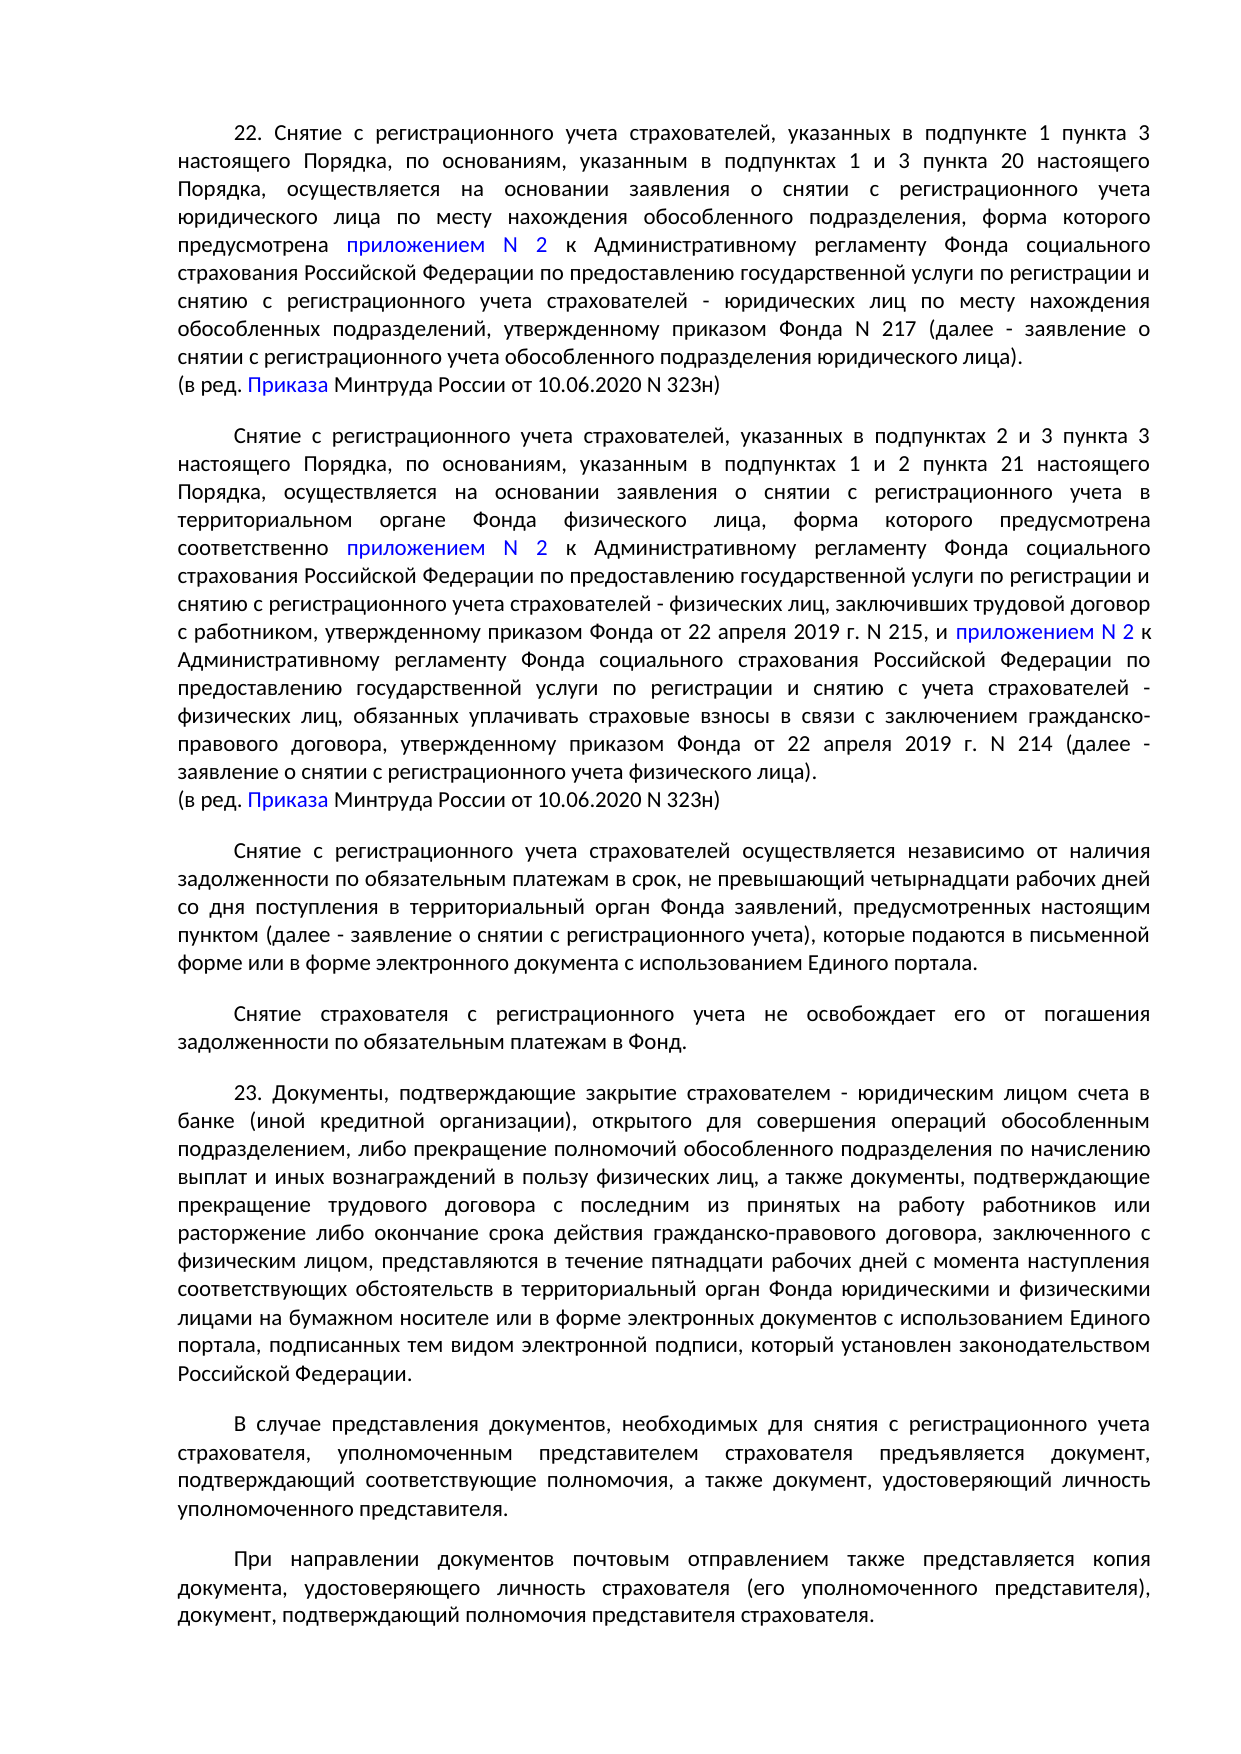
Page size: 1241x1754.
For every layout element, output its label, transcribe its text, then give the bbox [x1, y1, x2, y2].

text В случае представления документов, необходимых для снятия с регистрационного учета страхователя, уполномоченным представителем страхователя предъявляется документ, подтверждающий соответствующие полномочия, а также документ, удостоверяющий личность уполномоченного представителя. [177, 1409, 1152, 1522]
text 22. Снятие с регистрационного учета страхователей, указанных в подпункте 1 пункта 3 настоящего Порядка, по основаниям, указанным в подпунктах 1 и 3 пункта 20 настоящего Порядка, осуществляется на основании заявления о снятии с регистрационного учета юридического лица по месту нахождения обособленного подразделения, форма которого предусмотрена приложением N 2 к Административному регламенту Фонда социального страхования Российской Федерации по предоставлению государственной услуги по регистрации и снятию с регистрационного учета страхователей - юридических лиц по месту нахождения обособленных подразделений, утвержденному приказом Фонда N 217 (далее - заявление о снятии с регистрационного учета обособленного подразделения юридического лица). [177, 118, 1152, 370]
text Снятие страхователя с регистрационного учета не освобождает его от погашения задолженности по обязательным платежам в Фонд. [177, 999, 1152, 1056]
text 23. Документы, подтверждающие закрытие страхователем - юридическим лицом счета в банке (иной кредитной организации), открытого для совершения операций обособленным подразделением, либо прекращение полномочий обособленного подразделения по начислению выплат и иных вознаграждений в пользу физических лиц, а также документы, подтверждающие прекращение трудового договора с последним из принятых на работу работников или расторжение либо окончание срока действия гражданско-правового договора, заключенного с физическим лицом, представляются в течение пятнадцати рабочих дней с момента наступления соответствующих обстоятельств в территориальный орган Фонда юридическими и физическими лицами на бумажном носителе или в форме электронных документов с использованием Единого портала, подписанных тем видом электронной подписи, который установлен законодательством Российской Федерации. [177, 1078, 1152, 1387]
text При направлении документов почтовым отправлением также представляется копия документа, удостоверяющего личность страхователя (его уполномоченного представителя), документ, подтверждающий полномочия представителя страхователя. [177, 1544, 1152, 1629]
text Снятие с регистрационного учета страхователей, указанных в подпунктах 2 и 3 пункта 3 настоящего Порядка, по основаниям, указанным в подпунктах 1 и 2 пункта 21 настоящего Порядка, осуществляется на основании заявления о снятии с регистрационного учета в территориальном органе Фонда физического лица, форма которого предусмотрена соответственно приложением N 2 к Административному регламенту Фонда социального страхования Российской Федерации по предоставлению государственной услуги по регистрации и снятию с регистрационного учета страхователей - физических лиц, заключивших трудовой договор с работником, утвержденному приказом Фонда от 22 апреля 2019 г. N 215, и приложением N 2 к Административному регламенту Фонда социального страхования Российской Федерации по предоставлению государственной услуги по регистрации и снятию с учета страхователей - физических лиц, обязанных уплачивать страховые взносы в связи с заключением гражданско-правового договора, утвержденному приказом Фонда от 22 апреля 2019 г. N 214 (далее - заявление о снятии с регистрационного учета физического лица). [177, 421, 1152, 786]
text Снятие с регистрационного учета страхователей осуществляется независимо от наличия задолженности по обязательным платежам в срок, не превышающий четырнадцати рабочих дней со дня поступления в территориальный орган Фонда заявлений, предусмотренных настоящим пунктом (далее - заявление о снятии с регистрационного учета), которые подаются в письменной форме или в форме электронного документа с использованием Единого портала. [177, 836, 1152, 977]
text (в ред. Приказа Минтруда России от 10.06.2020 N 323н) [177, 786, 1152, 813]
text (в ред. Приказа Минтруда России от 10.06.2020 N 323н) [177, 370, 1152, 398]
